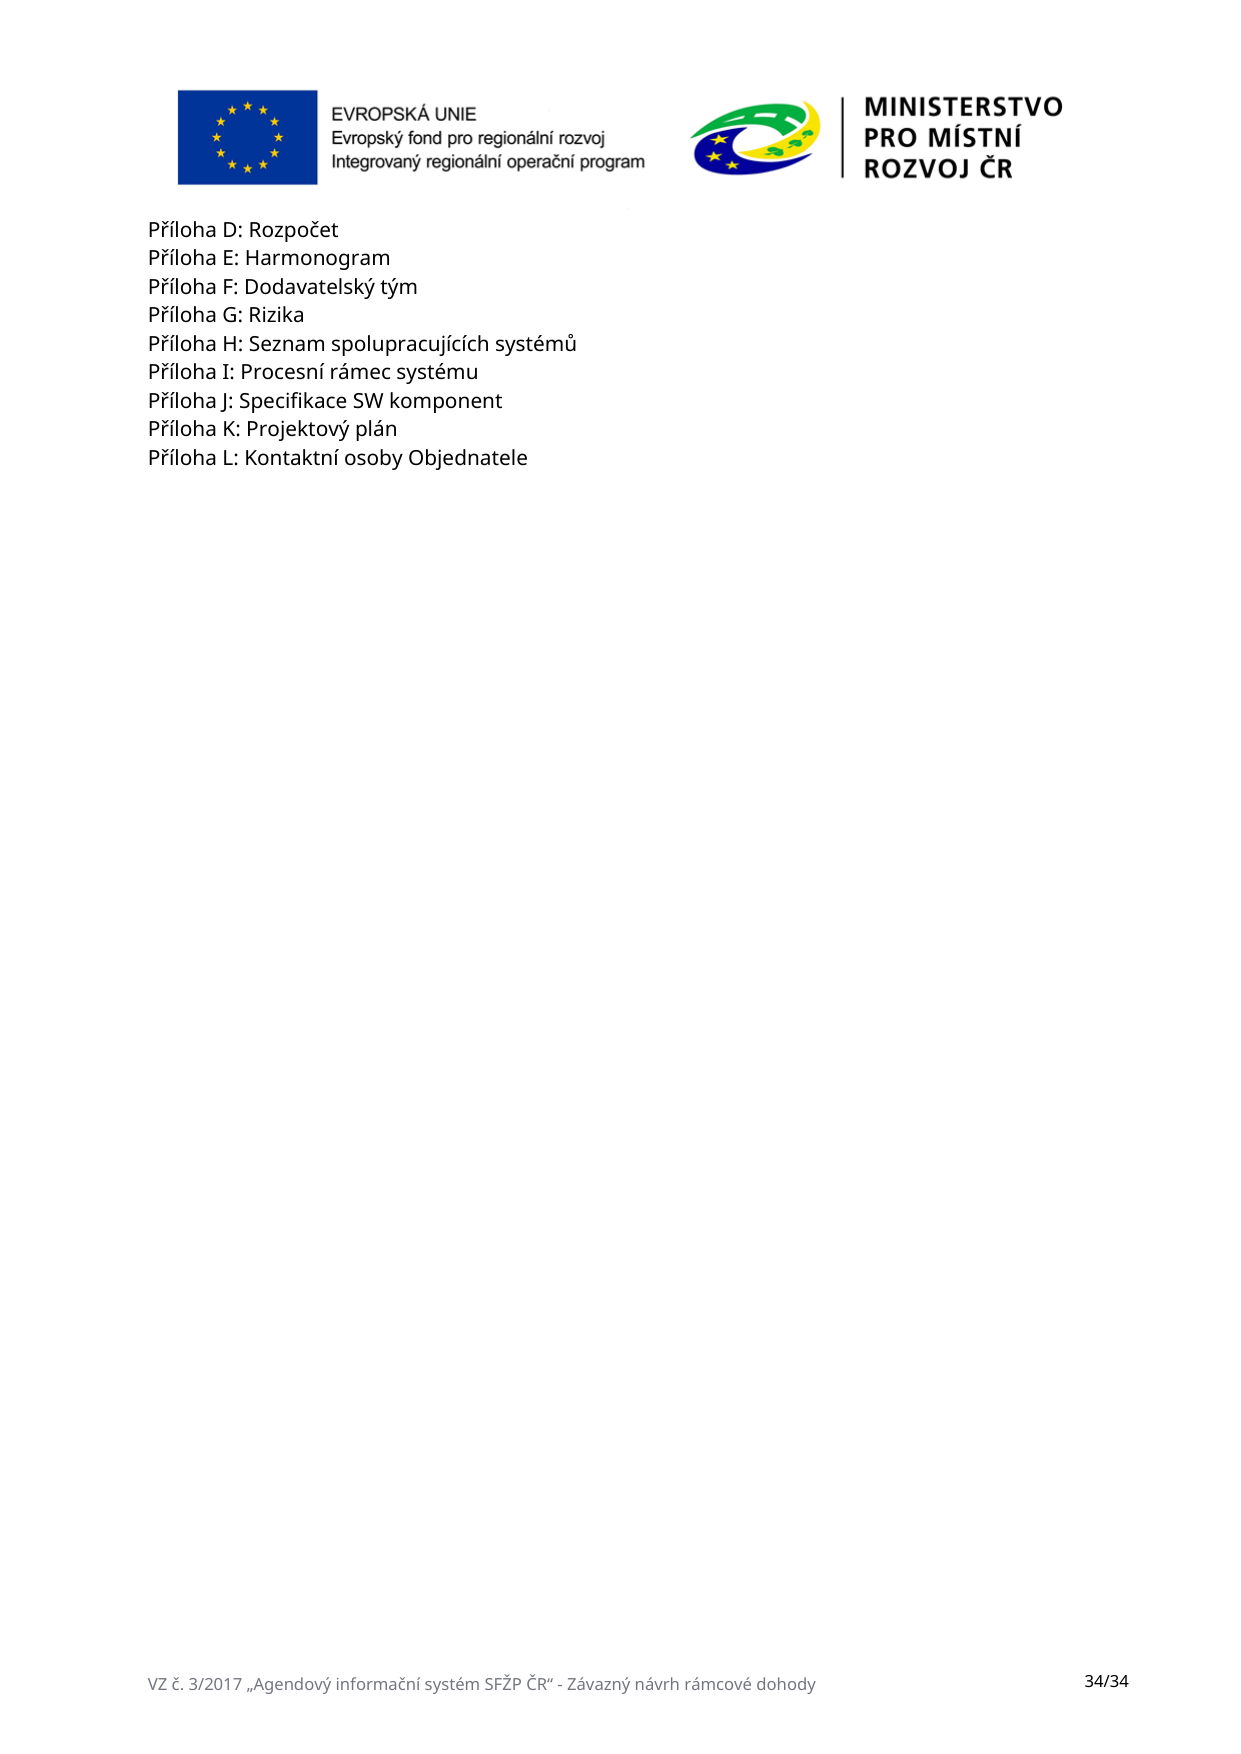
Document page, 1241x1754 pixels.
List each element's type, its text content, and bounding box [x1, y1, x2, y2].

text Příloha H: Seznam spolupracujících systémů [148, 329, 1092, 357]
text Příloha D: Rozpočet [148, 216, 1092, 243]
text Příloha I: Procesní rámec systému [148, 357, 1092, 386]
text Příloha G: Rizika [148, 300, 1092, 329]
text Příloha F: Dodavatelský tým [148, 272, 1092, 300]
picture [147, 59, 1093, 216]
text Příloha J: Specifikace SW komponent [148, 386, 1092, 414]
text Příloha K: Projektový plán [148, 414, 1092, 443]
text Příloha E: Harmonogram [148, 243, 1092, 272]
text Příloha L: Kontaktní osoby Objednatele [148, 443, 1092, 471]
